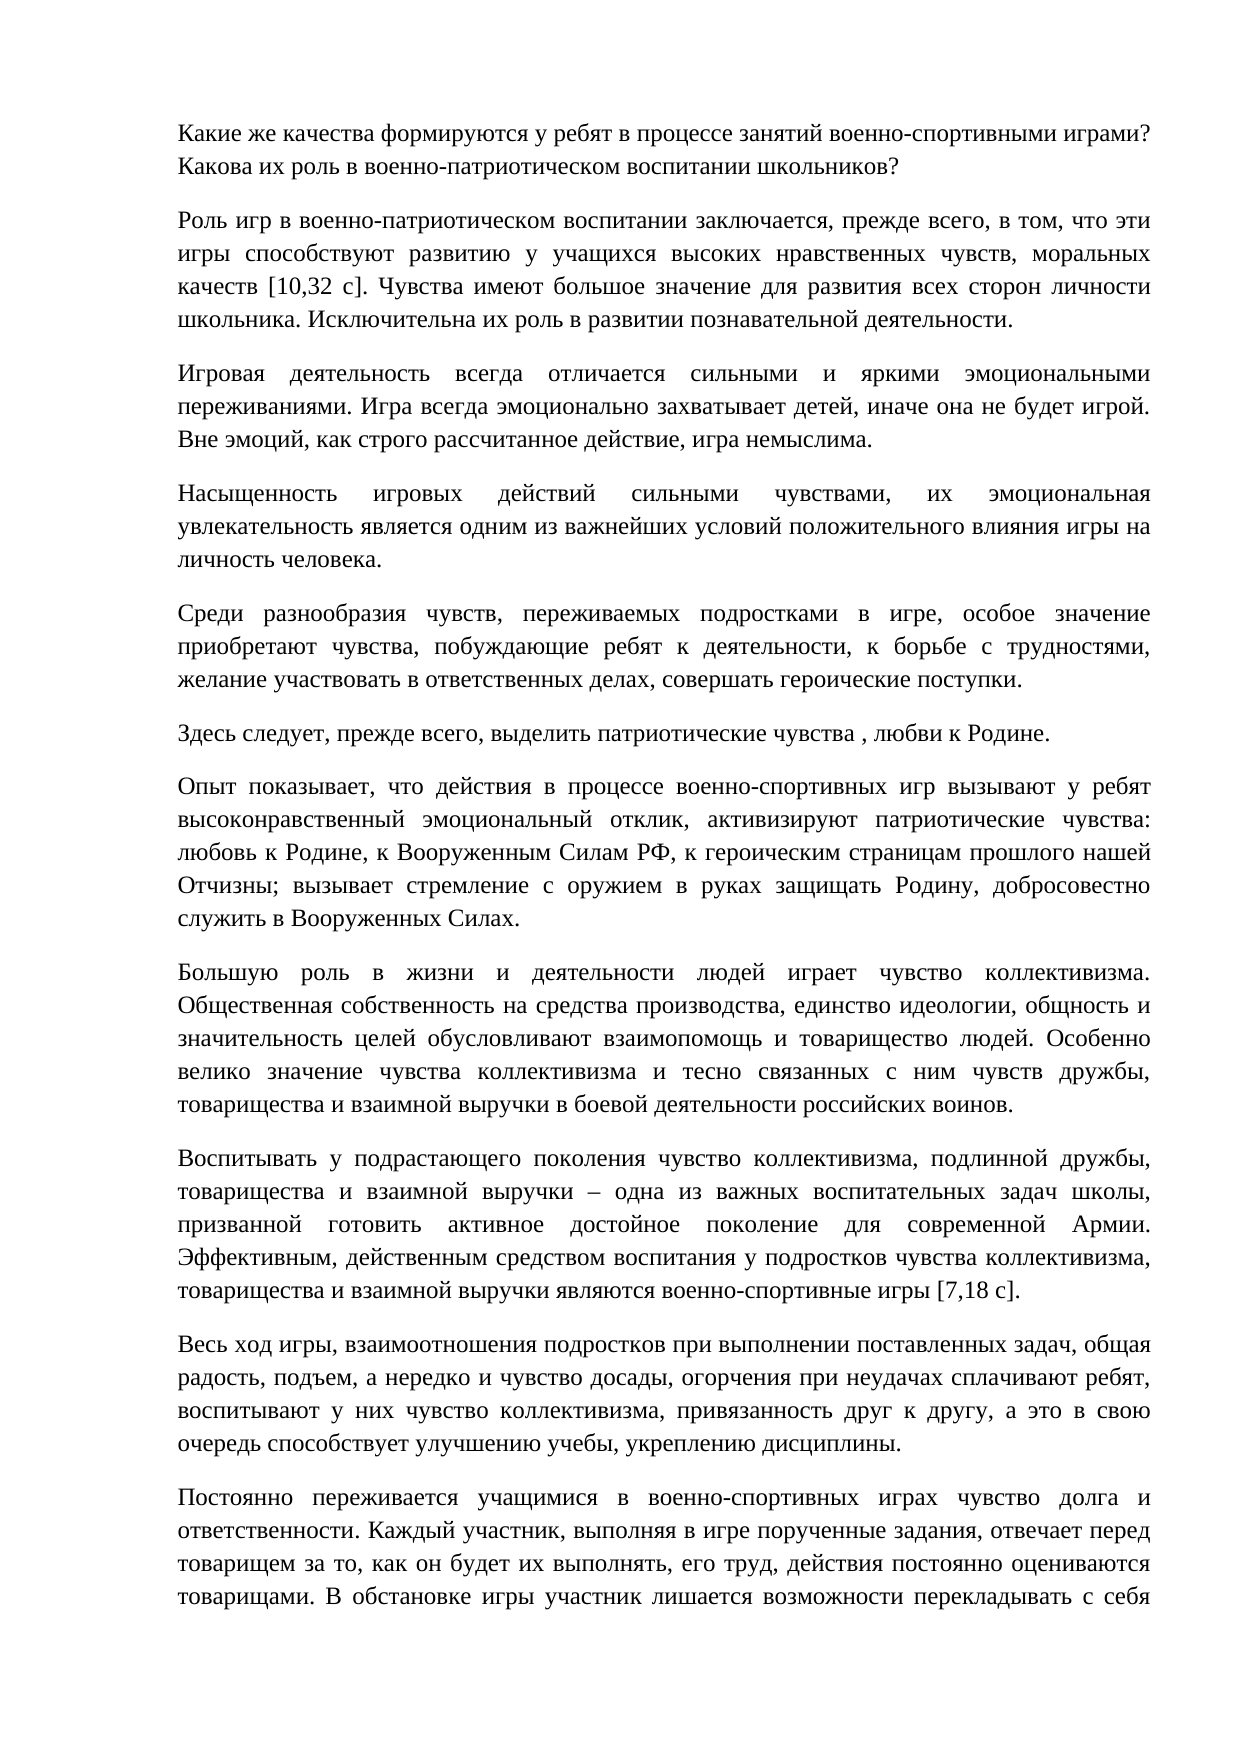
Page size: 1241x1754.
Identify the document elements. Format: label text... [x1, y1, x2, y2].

text Какие же качества формируются у ребят в процессе занятий военно-спортивными играми? Какова их роль в военно-патриотическом воспитании школьников? [177, 118, 1152, 180]
text Здесь следует, прежде всего, выделить патриотические чувства , любви к Родине. [177, 718, 1152, 746]
text Большую роль в жизни и деятельности людей играет чувство коллективизма. Общественная собственность на средства производства, единство идеологии, общность и значительность целей обусловливают взаимопомощь и товарищество людей. Особенно велико значение чувства коллективизма и тесно связанных с ним чувств дружбы, товарищества и взаимной выручки в боевой деятельности российских воинов. [177, 957, 1152, 1118]
text Игровая деятельность всегда отличается сильными и яркими эмоциональными переживаниями. Игра всегда эмоционально захватывает детей, иначе она не будет игрой. Вне эмоций, как строго рассчитанное действие, игра немыслима. [177, 358, 1152, 453]
text Воспитывать у подрастающего поколения чувство коллективизма, подлинной дружбы, товарищества и взаимной выручки – одна из важных воспитательных задач школы, призванной готовить активное достойное поколение для современной Армии. Эффективным, действенным средством воспитания у подростков чувства коллективизма, товарищества и взаимной выручки являются военно-спортивные игры [7,18 c]. [177, 1143, 1152, 1304]
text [177, 1482, 1152, 1610]
text Весь ход игры, взаимоотношения подростков при выполнении поставленных задач, общая радость, подъем, а нередко и чувство досады, огорчения при неудачах сплачивают ребят, воспитывают у них чувство коллективизма, привязанность друг к другу, а это в свою очередь способствует улучшению учебы, укреплению дисциплины. [177, 1329, 1152, 1457]
text Насыщенность игровых действий сильными чувствами, их эмоциональная увлекательность является одним из важнейших условий положительного влияния игры на личность человека. [177, 478, 1152, 573]
text Роль игр в военно-патриотическом воспитании заключается, прежде всего, в том, что эти игры способствуют развитию у учащихся высоких нравственных чувств, моральных качеств [10,32 c]. Чувства имеют большое значение для развития всех сторон личности школьника. Исключительна их роль в развитии познавательной деятельности. [177, 205, 1152, 333]
text Среди разнообразия чувств, переживаемых подростками в игре, особое значение приобретают чувства, побуждающие ребят к деятельности, к борьбе с трудностями, желание участвовать в ответственных делах, совершать героические поступки. [177, 598, 1152, 692]
text Опыт показывает, что действия в процессе военно-спортивных игр вызывают у ребят высоконравственный эмоциональный отклик, активизируют патриотические чувства: любовь к Родине, к Вооруженным Силам РФ, к героическим страницам прошлого нашей Отчизны; вызывает стремление с оружием в руках защищать Родину, добросовестно служить в Вооруженных Силах. [177, 771, 1152, 932]
